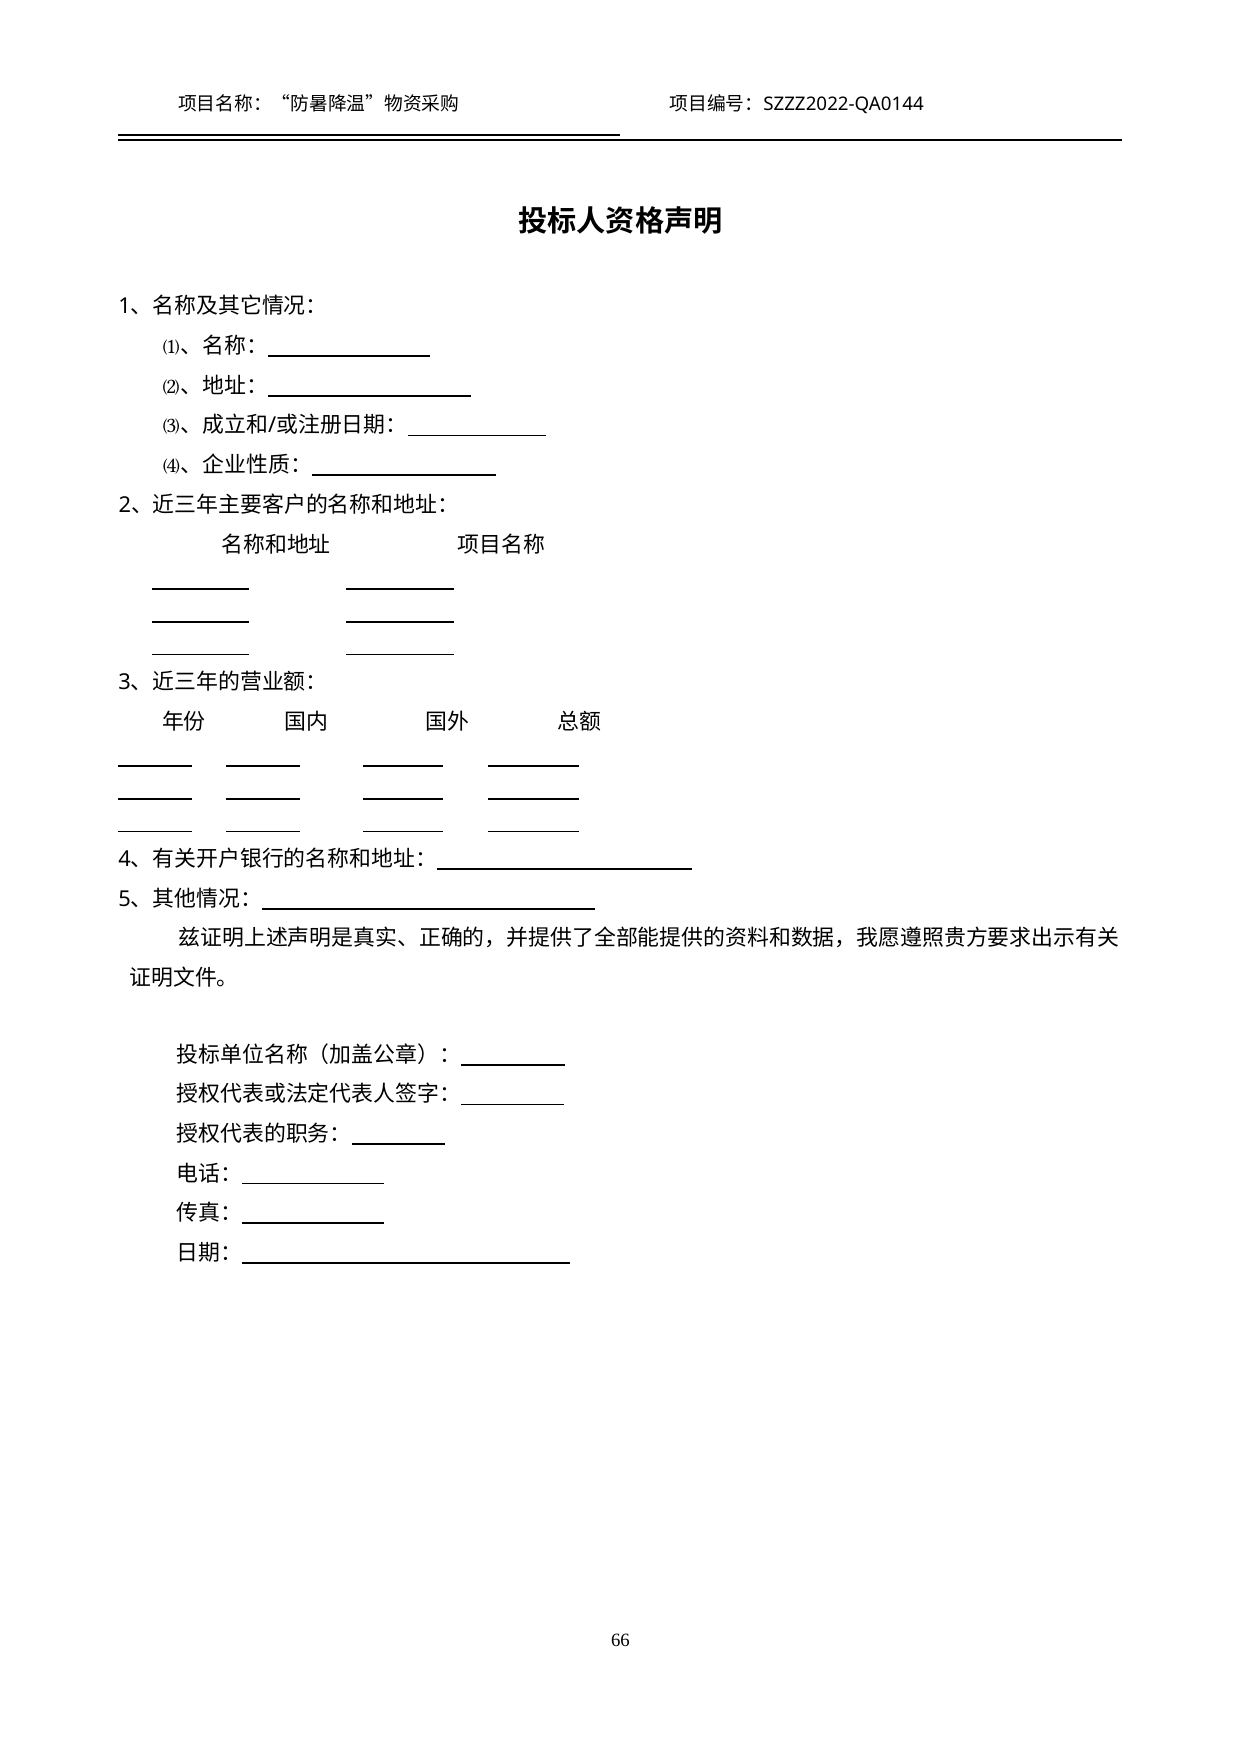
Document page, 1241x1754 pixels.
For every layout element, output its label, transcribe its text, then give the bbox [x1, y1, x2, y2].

text 日期： [176, 1235, 1122, 1266]
text 4、有关开户银行的名称和地址： [118, 841, 1122, 873]
text 投标人资格声明 [118, 186, 1122, 251]
text ⑴、名称： [162, 328, 1122, 360]
text ⑵、地址： [162, 368, 1122, 399]
text ⑷、企业性质： [162, 447, 1122, 479]
text 传真： [176, 1195, 1122, 1227]
text 授权代表的职务： [176, 1116, 1122, 1148]
text 1、名称及其它情况： [118, 288, 1122, 320]
text 授权代表或法定代表人签字： [176, 1076, 1122, 1108]
text 投标单位名称（加盖公章）： [176, 1037, 1122, 1068]
text 电话： [176, 1156, 1122, 1187]
text 名称和地址 项目名称 [221, 527, 1122, 558]
text ⑶、成立和/或注册日期： [162, 407, 1122, 439]
text 2、近三年主要客户的名称和地址： [118, 487, 1122, 519]
text 5、其他情况： [118, 881, 1122, 912]
text 兹证明上述声明是真实、正确的，并提供了全部能提供的资料和数据，我愿遵照贵方要求出示有关证明文件。 [129, 920, 1122, 992]
text 年份 国内 国外 总额 [118, 704, 1122, 735]
text 3、近三年的营业额： [118, 664, 1122, 696]
